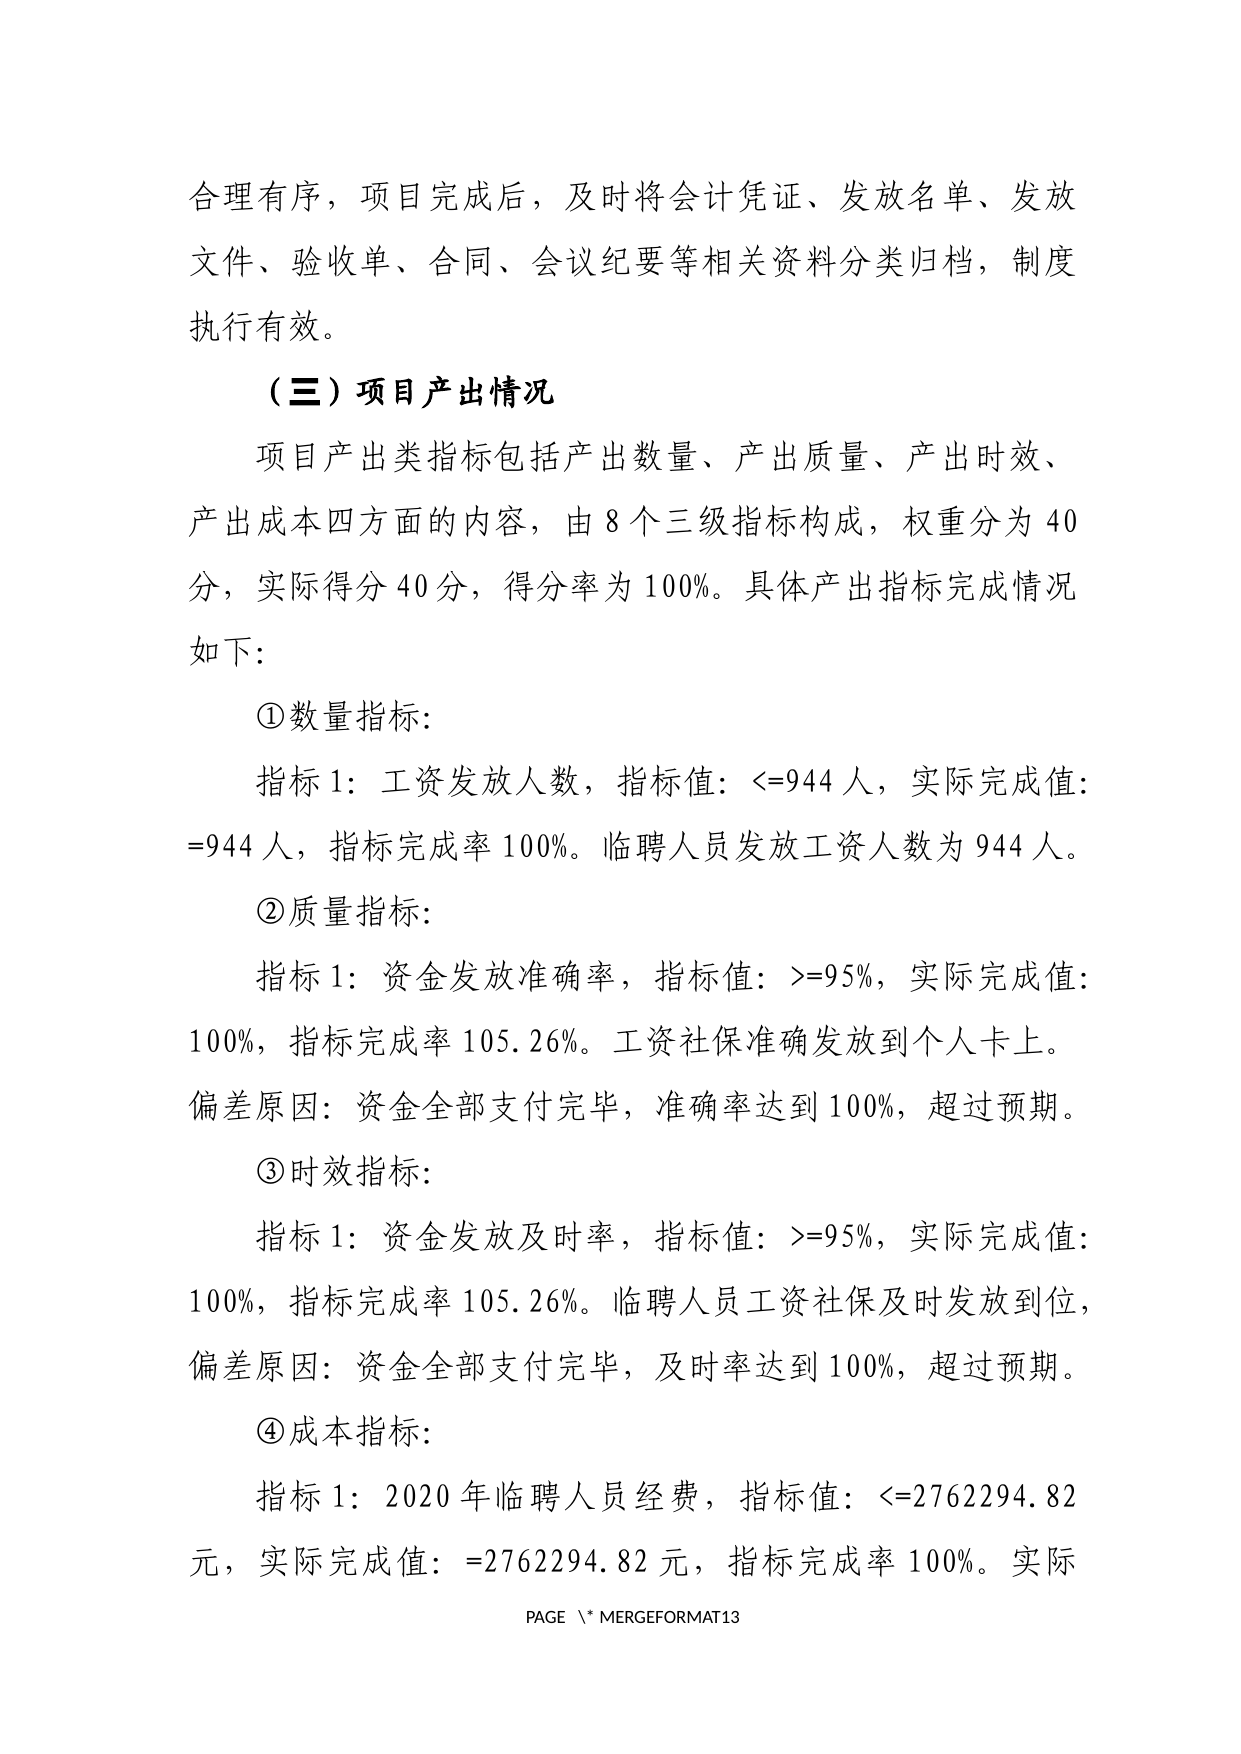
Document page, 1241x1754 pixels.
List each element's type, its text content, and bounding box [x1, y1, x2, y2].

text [187, 1462, 1078, 1592]
text ②质量指标： [187, 877, 1078, 942]
text ④成本指标： [187, 1397, 1078, 1462]
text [187, 162, 1078, 357]
text 指标1：资金发放准确率，指标值：>=95%，实际完成值：100%，指标完成率105.26%。工资社保准确发放到个人卡上。偏差原因：资金全部支付完毕，准确率达到100%，超过预期。 [187, 942, 1078, 1137]
text 指标1：资金发放及时率，指标值：>=95%，实际完成值：100%，指标完成率105.26%。临聘人员工资社保及时发放到位，偏差原因：资金全部支付完毕，及时率达到100%，超过预期。 [187, 1202, 1078, 1397]
text 指标1：工资发放人数，指标值：<=944人，实际完成值：=944人，指标完成率100%。临聘人员发放工资人数为944人。 [187, 747, 1078, 877]
text ①数量指标： [187, 682, 1078, 747]
list 项目产出情况 [187, 357, 1078, 422]
text 项目产出类指标包括产出数量、产出质量、产出时效、产出成本四方面的内容，由8个三级指标构成，权重分为40分，实际得分40分，得分率为100%。具体产出指标完成情况如下： [187, 422, 1078, 682]
text ③时效指标： [187, 1137, 1078, 1202]
